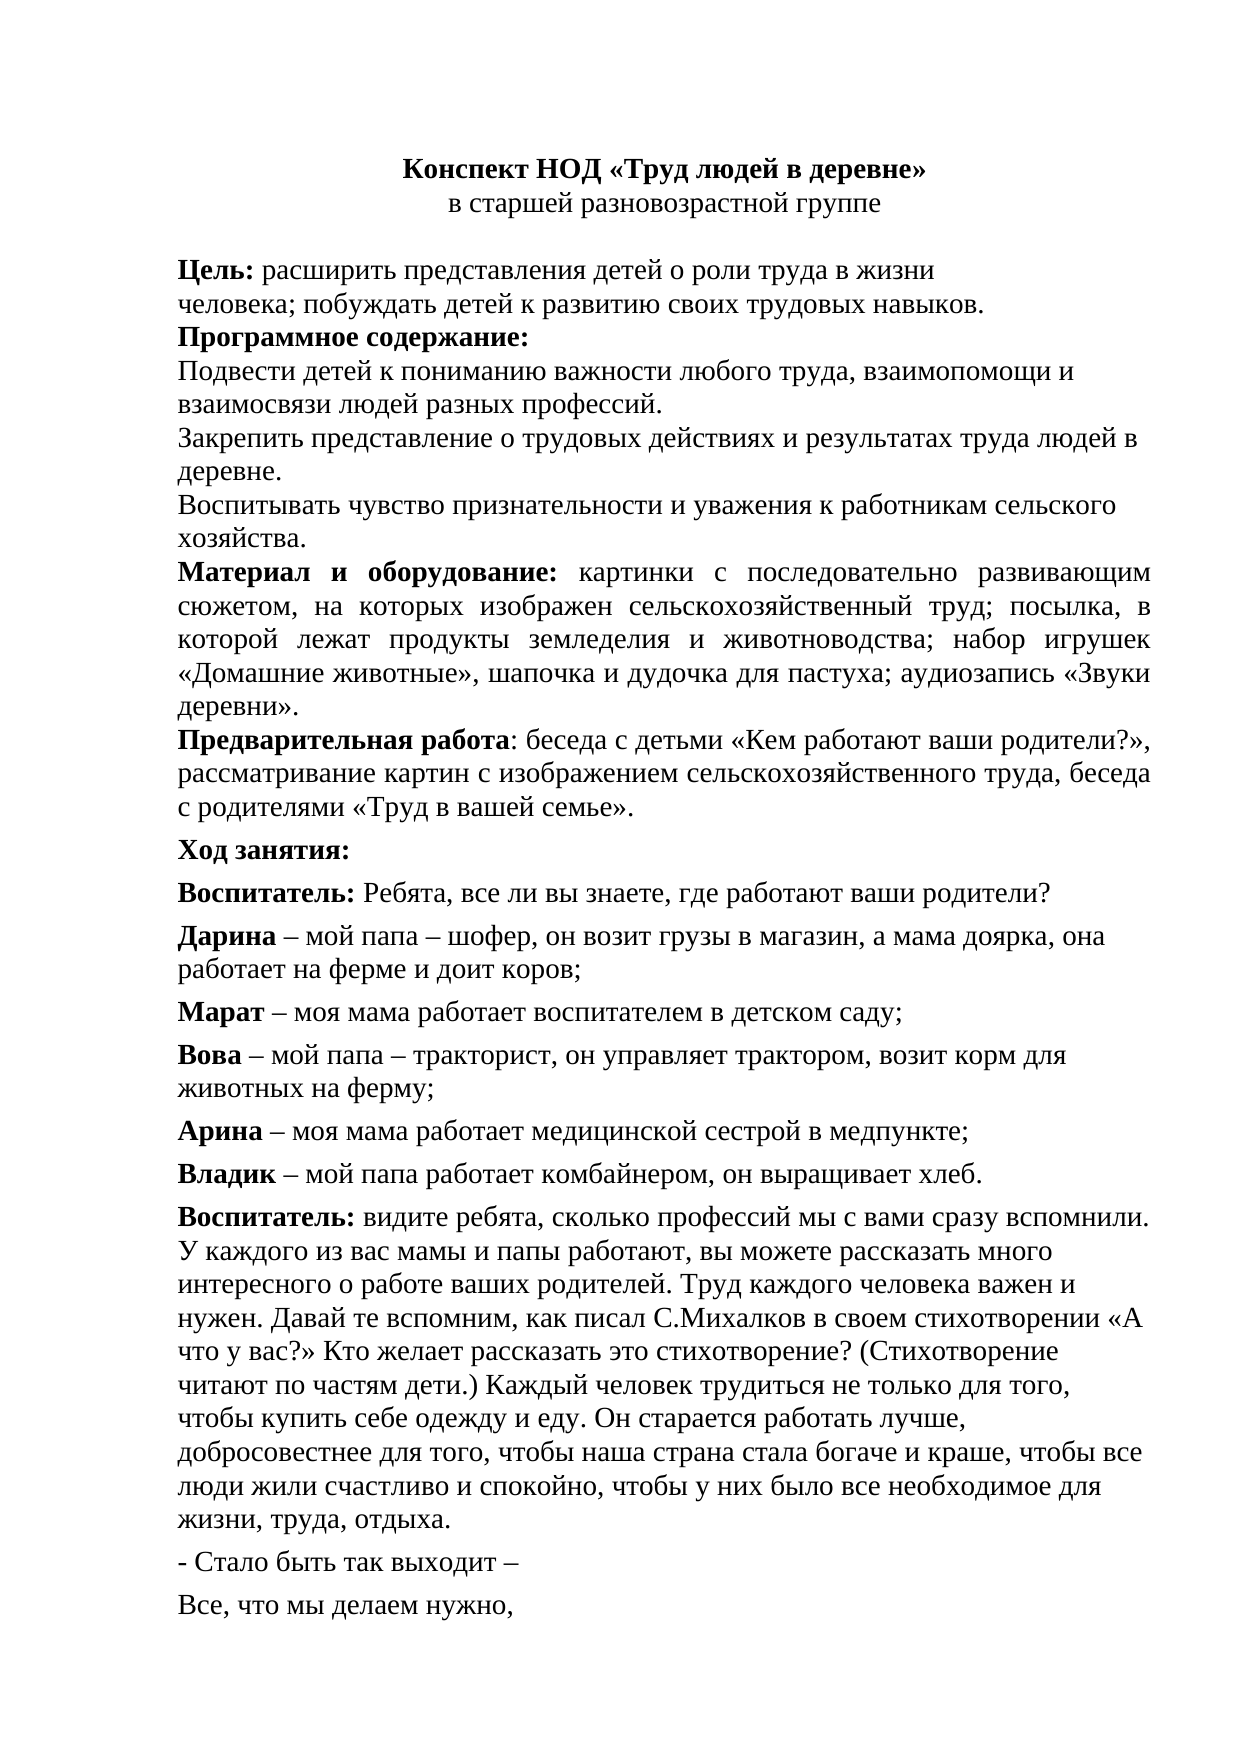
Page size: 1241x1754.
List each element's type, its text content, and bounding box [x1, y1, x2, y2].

text в старшей разновозрастной группе [177, 185, 1152, 219]
text Предварительная работа: беседа с детьми «Кем работают ваши родители?», рассматривание картин с изображением сельскохозяйственного труда, беседа с родителями «Труд в вашей семье». [177, 722, 1152, 822]
text Воспитатель: Ребята, все ли вы знаете, где работают ваши родители? [177, 875, 1152, 908]
text Вова – мой папа – тракторист, он управляет трактором, возит корм для животных на ферму; [177, 1037, 1152, 1104]
text Закрепить представление о трудовых действиях и результатах труда людей в деревне. [177, 420, 1152, 487]
text Ход занятия: [177, 832, 1152, 865]
text Программное содержание: [177, 319, 1152, 353]
text Владик – мой папа работает комбайнером, он выращивает хлеб. [177, 1156, 1152, 1190]
text Подвести детей к пониманию важности любого труда, взаимопомощи и взаимосвязи людей разных профессий. [177, 353, 1152, 420]
text Материал и оборудование: картинки с последовательно развивающим сюжетом, на которых изображен сельскохозяйственный труд; посылка, в которой лежат продукты земледелия и животноводства; набор игрушек «Домашние животные», шапочка и дудочка для пастуха; аудиозапись «Звуки деревни». [177, 554, 1152, 722]
text человека; побуждать детей к развитию своих трудовых навыков. [177, 286, 1152, 319]
text Арина – моя мама работает медицинской сестрой в медпункте; [177, 1113, 1152, 1147]
text - Стало быть так выходит – [177, 1544, 1152, 1578]
text Воспитатель: видите ребята, сколько профессий мы с вами сразу вспомнили. У каждого из вас мамы и папы работают, вы можете рассказать много интересного о работе ваших родителей. Труд каждого человека важен и нужен. Давай те вспомним, как писал С.Михалков в своем стихотворении «А что у вас?» Кто желает рассказать это стихотворение? (Стихотворение читают по частям дети.) Каждый человек трудиться не только для того, чтобы купить себе одежду и еду. Он старается работать лучше, добросовестнее для того, чтобы наша страна стала богаче и краше, чтобы все люди жили счастливо и спокойно, чтобы у них было все необходимое для жизни, труда, отдыха. [177, 1199, 1152, 1535]
text Дарина – мой папа – шофер, он возит грузы в магазин, а мама доярка, она работает на ферме и доит коров; [177, 918, 1152, 985]
text Все, что мы делаем нужно, [177, 1587, 1152, 1621]
text Конспект НОД «Труд людей в деревне» [177, 152, 1152, 185]
text Воспитывать чувство признательности и уважения к работникам сельского хозяйства. [177, 487, 1152, 554]
text Цель: расширить представления детей о роли труда в жизни [177, 252, 1152, 286]
text Марат – моя мама работает воспитателем в детском саду; [177, 994, 1152, 1028]
